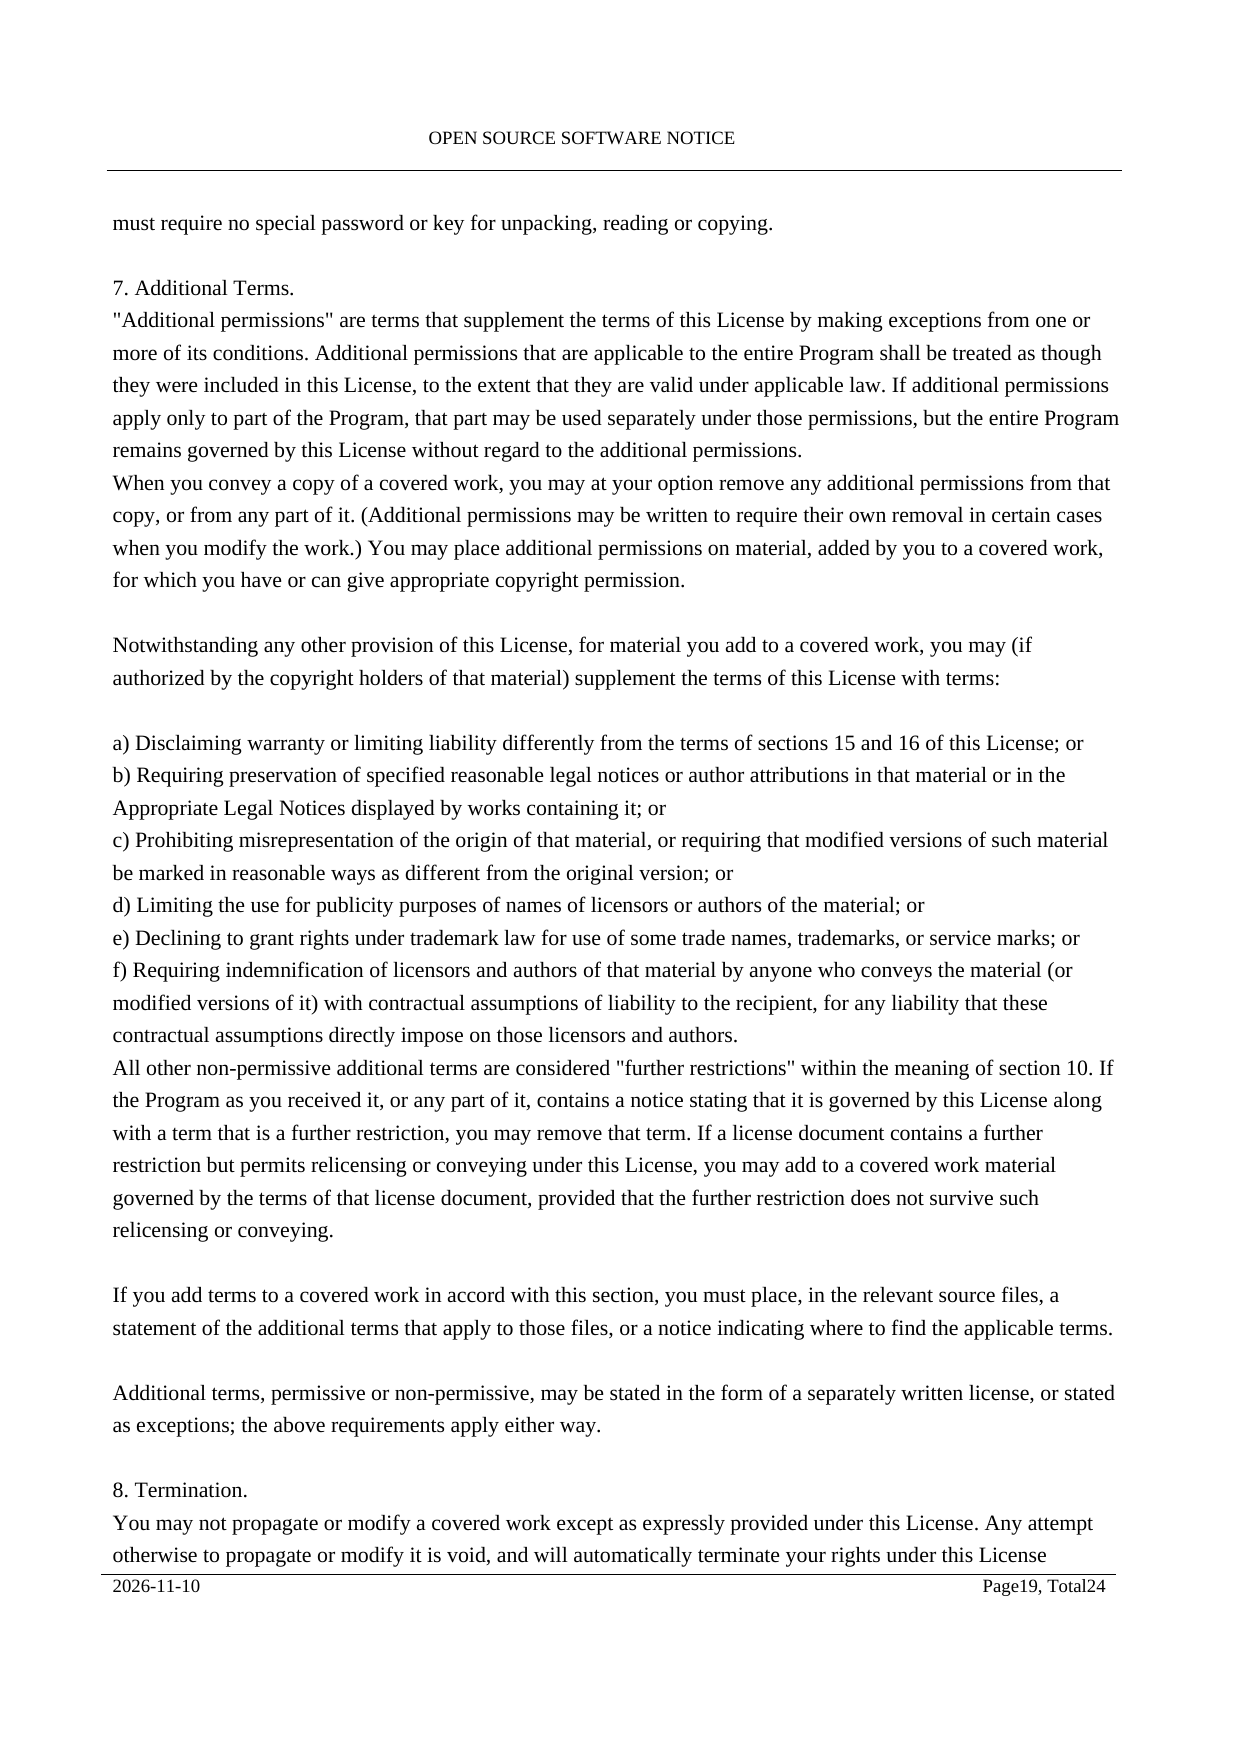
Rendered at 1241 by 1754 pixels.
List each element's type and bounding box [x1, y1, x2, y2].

text [112, 206, 1128, 1571]
